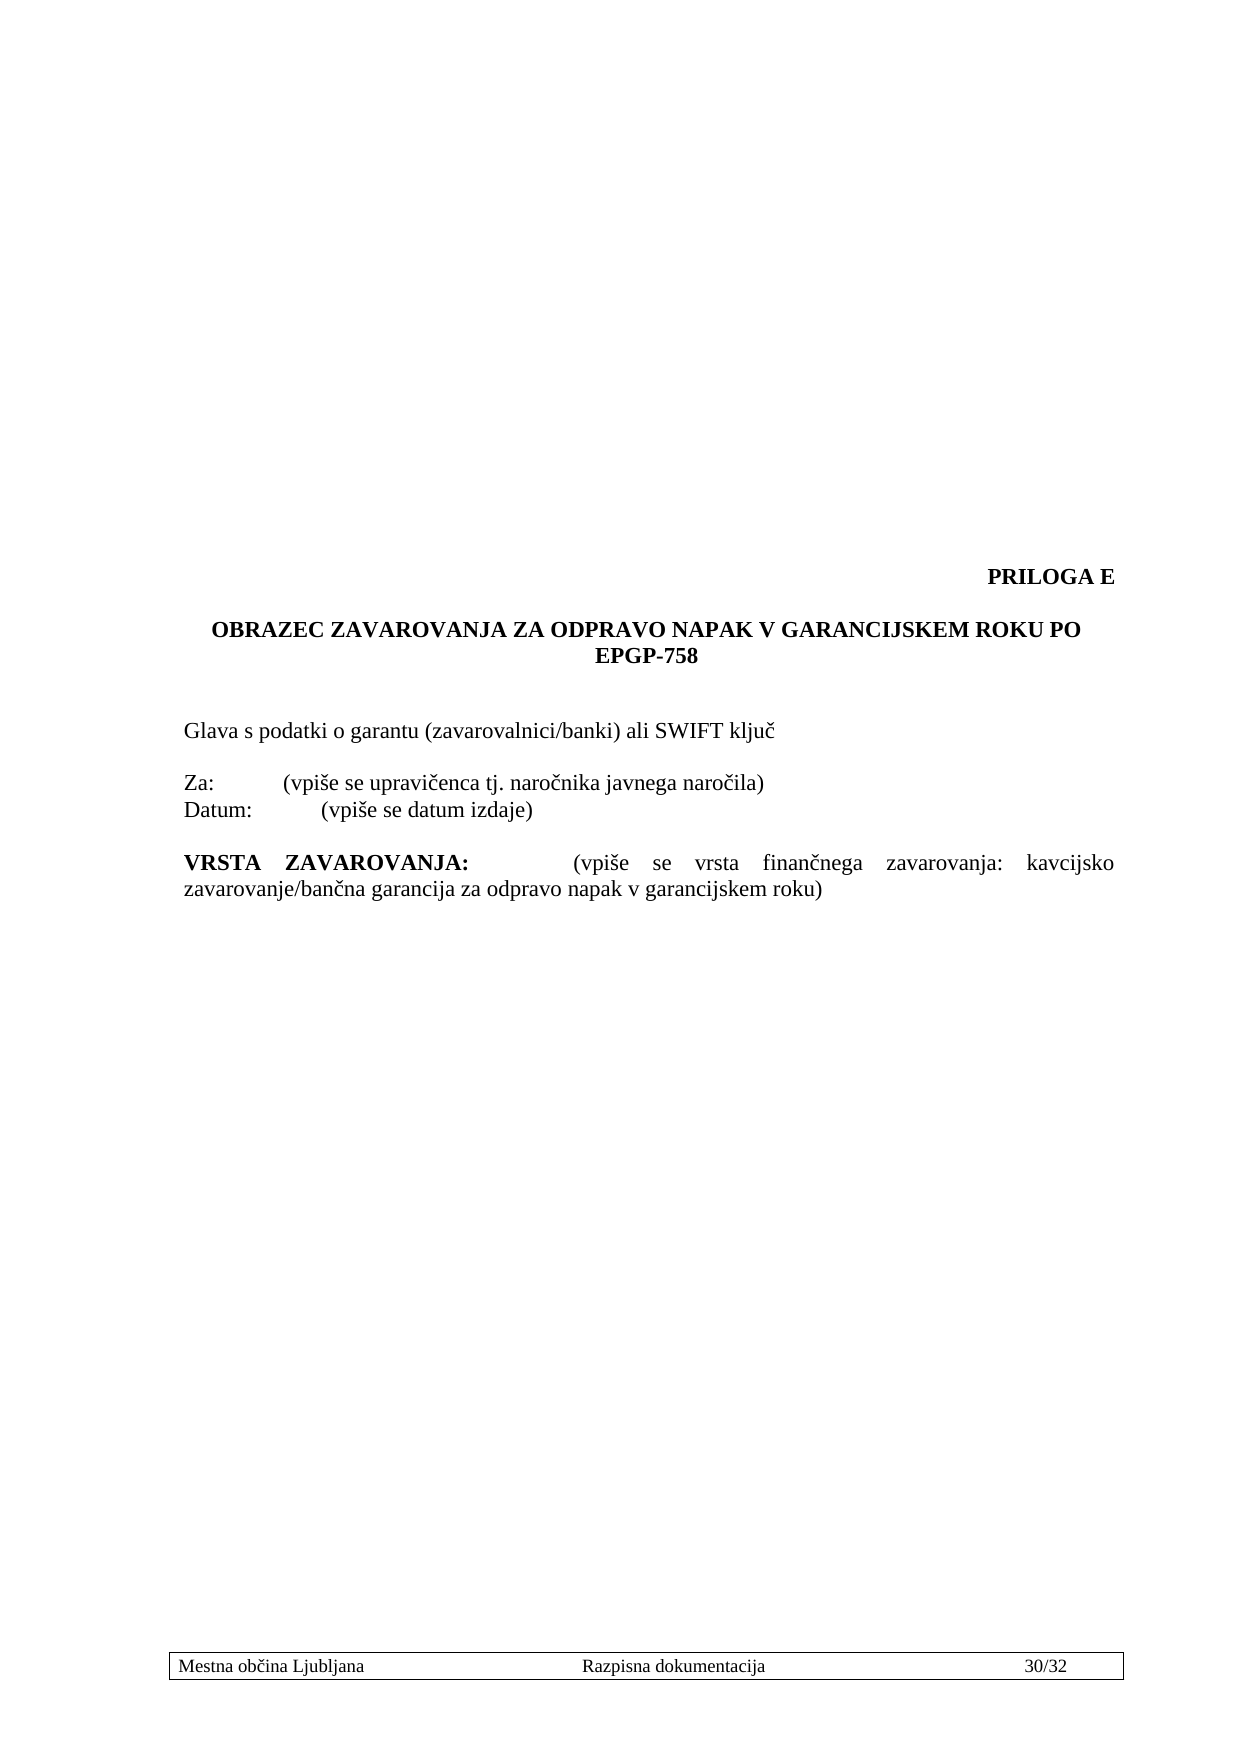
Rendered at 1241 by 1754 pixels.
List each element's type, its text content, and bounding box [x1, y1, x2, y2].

text Datum: (vpiše se datum izdaje) [184, 796, 1115, 822]
text Za: (vpiše se upravičenca tj. naročnika javnega naročila) [184, 769, 1115, 796]
text OBRAZEC ZAVAROVANJA ZA ODPRAVO NAPAK V GARANCIJSKEM ROKU PO EPGP-758 [178, 616, 1115, 669]
text VRSTA ZAVAROVANJA: (vpiše se vrsta finančnega zavarovanja: kavcijsko zavarovanje/bančna garancija za odpravo napak v garancijskem roku) [184, 848, 1115, 901]
text PRILOGA E [66, 563, 1115, 590]
text Glava s podatki o garantu (zavarovalnici/banki) ali SWIFT ključ [184, 717, 1115, 743]
